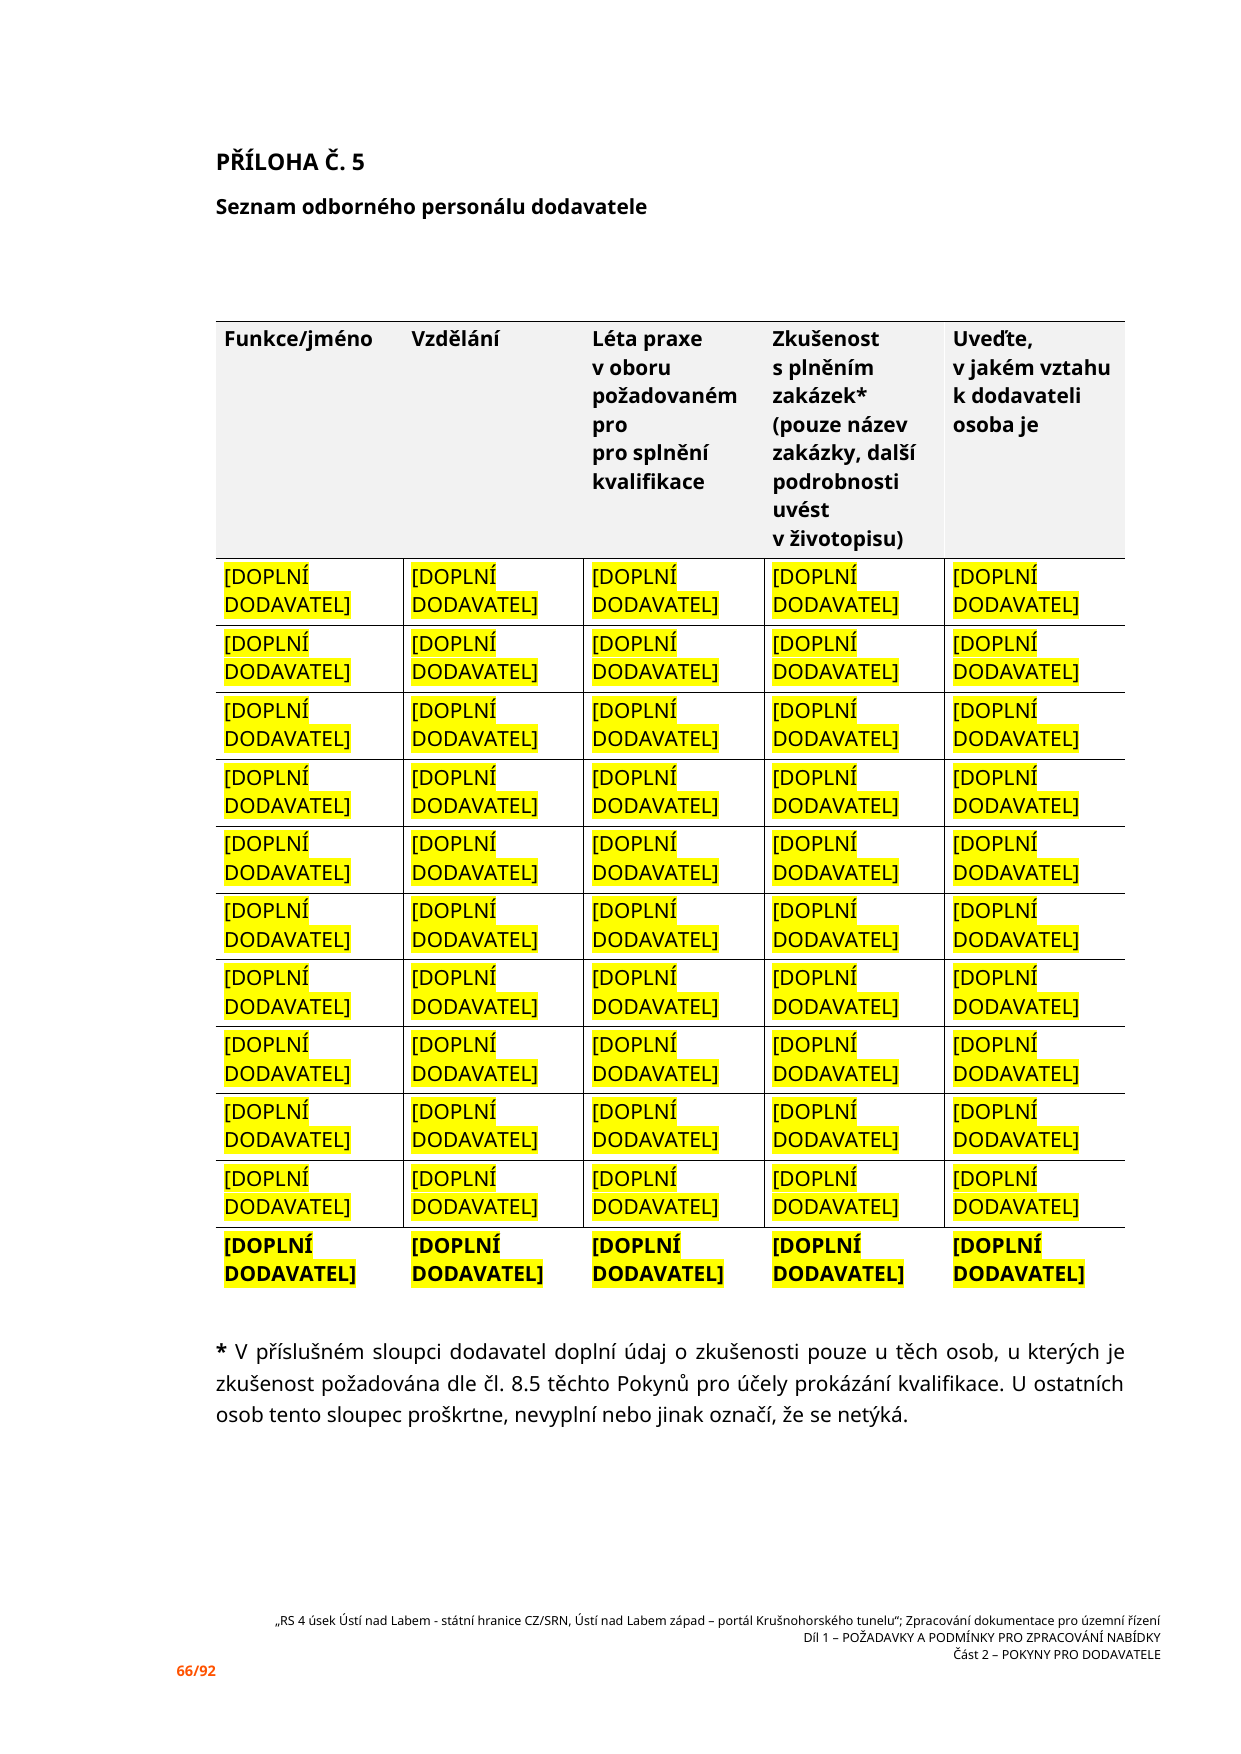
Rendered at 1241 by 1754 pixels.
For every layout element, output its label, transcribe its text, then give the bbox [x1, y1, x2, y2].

table_cell [DOPLNÍ DODAVATEL] [404, 693, 583, 759]
table_cell [DOPLNÍ DODAVATEL] [216, 1161, 403, 1227]
table_cell [DOPLNÍ DODAVATEL] [216, 693, 403, 759]
table_cell [DOPLNÍ DODAVATEL] [584, 1161, 764, 1227]
table_cell [DOPLNÍ DODAVATEL] [945, 1027, 1125, 1093]
table_cell [DOPLNÍ DODAVATEL] [765, 559, 944, 625]
table_cell [DOPLNÍ DODAVATEL] [404, 960, 583, 1026]
table_cell [DOPLNÍ DODAVATEL] [945, 960, 1125, 1026]
table_cell [DOPLNÍ DODAVATEL] [216, 760, 403, 826]
table_header Zkušenost s plněním zakázek* (pouze název zakázky, další podrobnosti uvést v životopisu) [764, 322, 944, 558]
table_cell [DOPLNÍ DODAVATEL] [584, 1094, 764, 1160]
table_cell [DOPLNÍ DODAVATEL] [945, 894, 1125, 959]
table_cell [DOPLNÍ DODAVATEL] [945, 827, 1125, 892]
table_cell [DOPLNÍ DODAVATEL] [584, 960, 764, 1026]
table_cell [DOPLNÍ DODAVATEL] [216, 827, 403, 892]
table_cell [DOPLNÍ DODAVATEL] [765, 827, 944, 892]
table_cell [DOPLNÍ DODAVATEL] [945, 1228, 1125, 1294]
table_cell [DOPLNÍ DODAVATEL] [584, 626, 764, 692]
table_cell [DOPLNÍ DODAVATEL] [216, 894, 403, 959]
table_cell [DOPLNÍ DODAVATEL] [584, 827, 764, 892]
table_cell [DOPLNÍ DODAVATEL] [945, 626, 1125, 692]
table_cell [DOPLNÍ DODAVATEL] [216, 626, 403, 692]
table_cell [DOPLNÍ DODAVATEL] [216, 1228, 403, 1294]
text Příloha č. 5 [216, 146, 1125, 177]
table_cell [DOPLNÍ DODAVATEL] [216, 559, 403, 625]
table_cell [DOPLNÍ DODAVATEL] [765, 894, 944, 959]
table_cell [DOPLNÍ DODAVATEL] [403, 1228, 584, 1294]
text Seznam odborného personálu dodavatele [216, 192, 1125, 221]
table_cell [DOPLNÍ DODAVATEL] [404, 1161, 583, 1227]
table_cell [DOPLNÍ DODAVATEL] [404, 760, 583, 826]
table_cell [DOPLNÍ DODAVATEL] [765, 960, 944, 1026]
table_cell [DOPLNÍ DODAVATEL] [945, 760, 1125, 826]
table_cell [DOPLNÍ DODAVATEL] [765, 1027, 944, 1093]
table_header Uveďte, v jakém vztahu k dodavateli osoba je [945, 322, 1125, 558]
table_cell [DOPLNÍ DODAVATEL] [764, 1228, 944, 1294]
table_header Funkce/jméno [216, 322, 403, 558]
table_cell [DOPLNÍ DODAVATEL] [584, 760, 764, 826]
table_cell [DOPLNÍ DODAVATEL] [404, 559, 583, 625]
table_cell [DOPLNÍ DODAVATEL] [404, 827, 583, 892]
table_cell [DOPLNÍ DODAVATEL] [765, 760, 944, 826]
table_cell [DOPLNÍ DODAVATEL] [216, 960, 403, 1026]
table_cell [DOPLNÍ DODAVATEL] [404, 1094, 583, 1160]
table_cell [DOPLNÍ DODAVATEL] [216, 1094, 403, 1160]
table_cell [DOPLNÍ DODAVATEL] [765, 1161, 944, 1227]
table_cell [DOPLNÍ DODAVATEL] [584, 559, 764, 625]
table_cell [DOPLNÍ DODAVATEL] [945, 693, 1125, 759]
table_cell [DOPLNÍ DODAVATEL] [404, 894, 583, 959]
table_cell [DOPLNÍ DODAVATEL] [584, 693, 764, 759]
table_cell [DOPLNÍ DODAVATEL] [404, 626, 583, 692]
table_header Léta praxe v oboru požadovaném pro pro splnění kvalifikace [584, 322, 764, 558]
table_cell [DOPLNÍ DODAVATEL] [945, 559, 1125, 625]
table_cell [DOPLNÍ DODAVATEL] [584, 1027, 764, 1093]
table_cell [DOPLNÍ DODAVATEL] [216, 1027, 403, 1093]
table_cell [DOPLNÍ DODAVATEL] [945, 1161, 1125, 1227]
text * V příslušném sloupci dodavatel doplní údaj o zkušenosti pouze u těch osob, u kterých je zkušenost požadována dle čl. 8.5 těchto Pokynů pro účely prokázání kvalifikace. U ostatních osob tento sloupec proškrtne, nevyplní nebo jinak označí, že se netýká. [216, 1337, 1125, 1428]
table_cell [DOPLNÍ DODAVATEL] [404, 1027, 583, 1093]
table_cell [DOPLNÍ DODAVATEL] [765, 693, 944, 759]
table_cell [DOPLNÍ DODAVATEL] [765, 1094, 944, 1160]
table_cell [DOPLNÍ DODAVATEL] [945, 1094, 1125, 1160]
table_cell [DOPLNÍ DODAVATEL] [584, 894, 764, 959]
table_cell [DOPLNÍ DODAVATEL] [765, 626, 944, 692]
table_cell [DOPLNÍ DODAVATEL] [584, 1228, 764, 1294]
table_header Vzdělání [403, 322, 584, 558]
